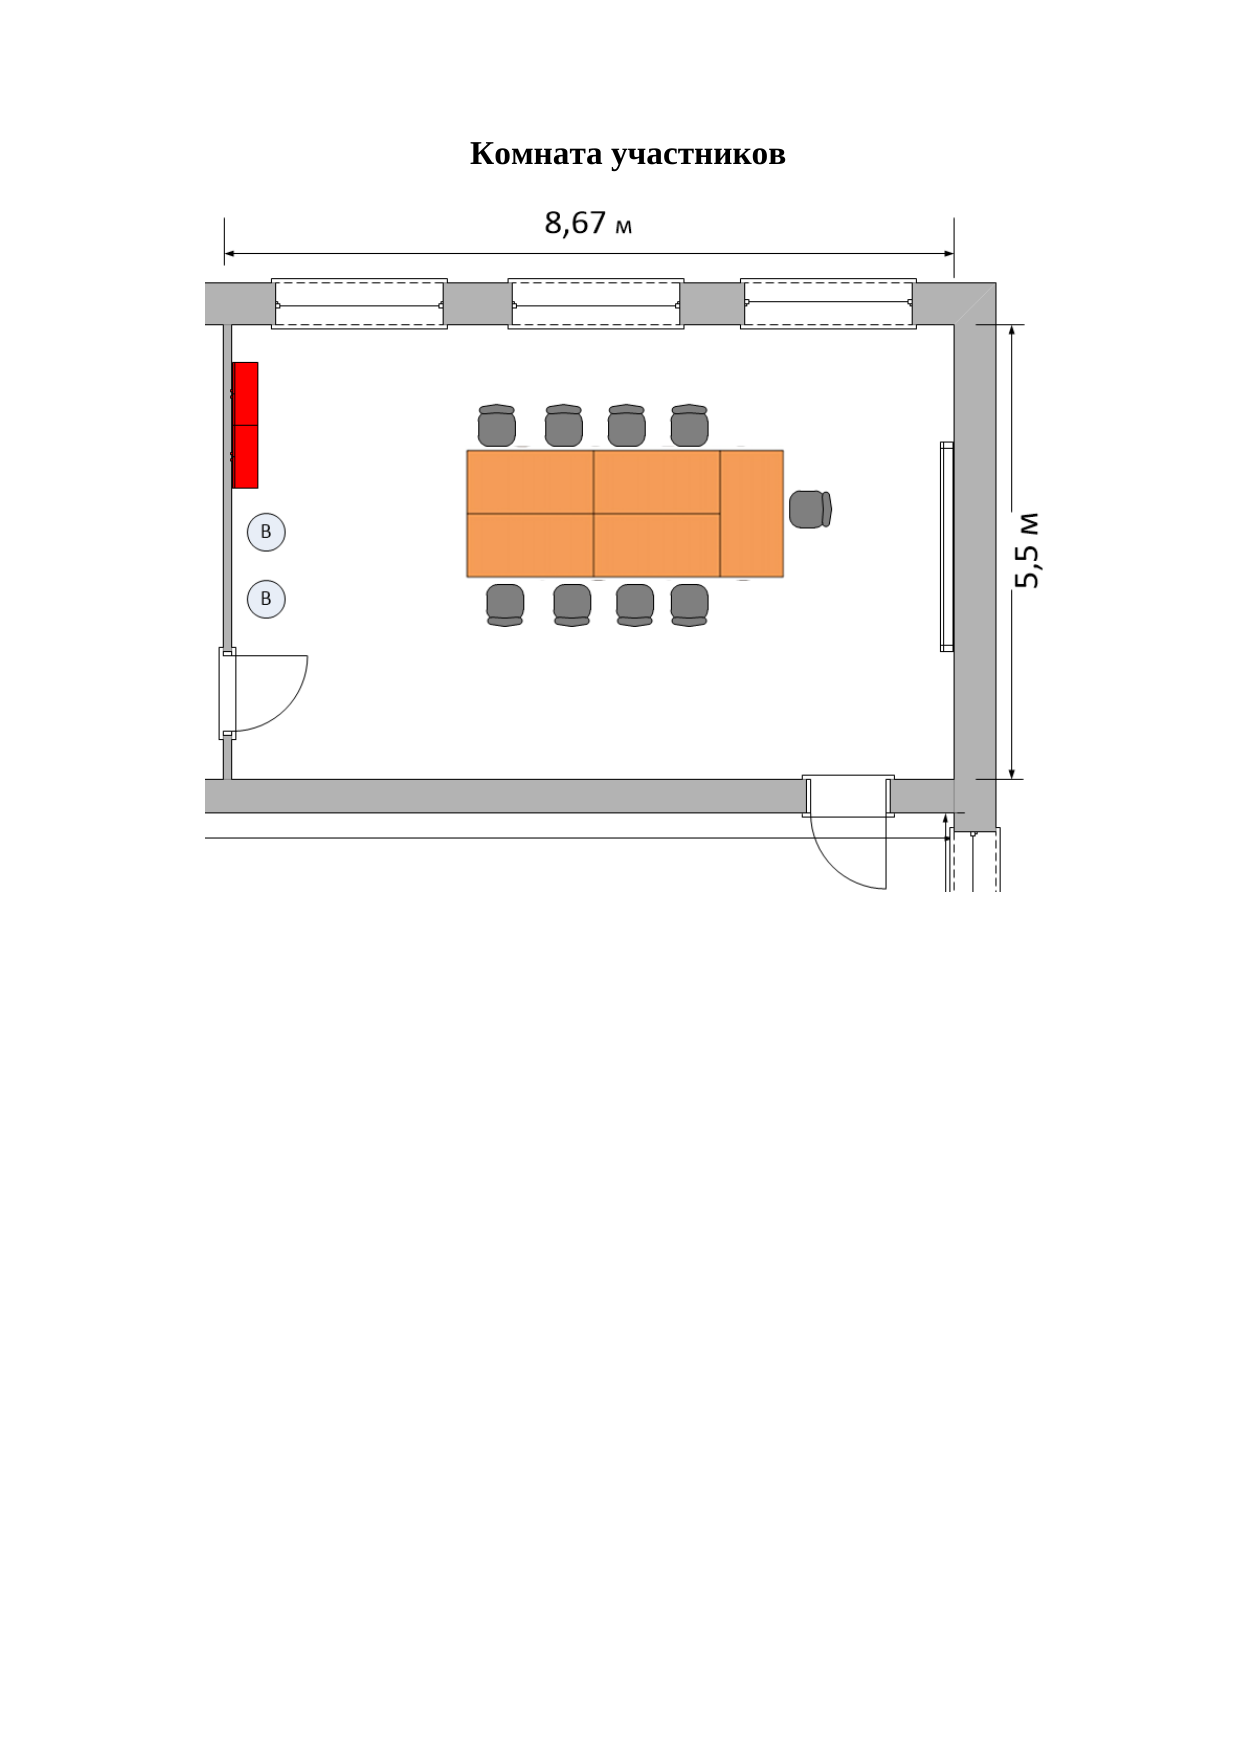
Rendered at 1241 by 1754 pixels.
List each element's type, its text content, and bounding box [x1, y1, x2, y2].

picture [205, 209, 1052, 892]
text Комната участников [103, 133, 1153, 171]
